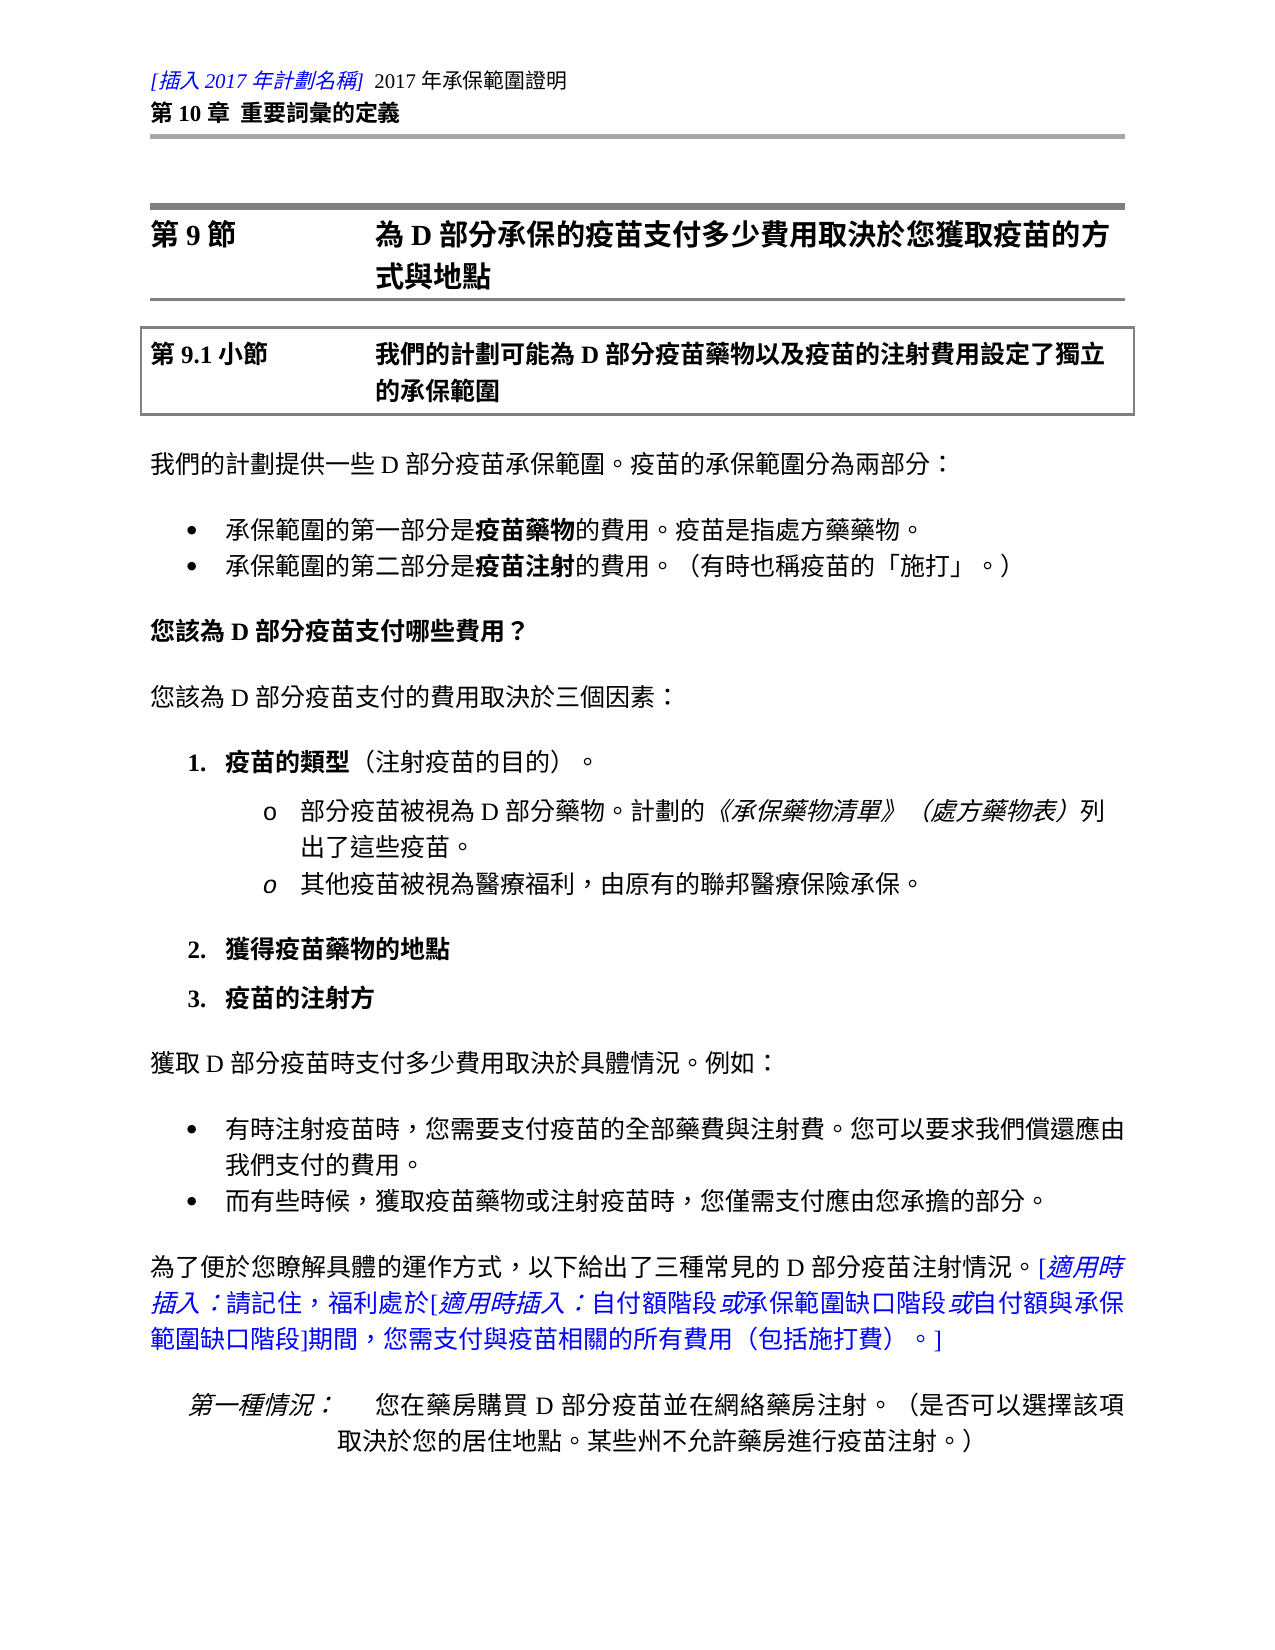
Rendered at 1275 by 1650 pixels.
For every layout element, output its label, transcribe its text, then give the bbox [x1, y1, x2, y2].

text 為了便於您瞭解具體的運作方式，以下給出了三種常見的 D 部分疫苗注射情況。[適用時插入：請記住，福利處於[適用時插入：自付額階段或承保範圍缺口階段或自付額與承保範圍缺口階段]期間，您需支付與疫苗相關的所有費用（包括施打費）。] [150, 1268, 1125, 1377]
text 2. 獲得疫苗藥物的地點 [187, 938, 1125, 974]
text 1. 疫苗的類型（注射疫苗的目的）。 [187, 755, 1125, 791]
text 我們的計劃提供一些 D 部分疫苗承保範圍。疫苗的承保範圍分為兩部分： [150, 445, 1125, 481]
list 有時注射疫苗時，您需要支付疫苗的全部藥費與注射費。您可以要求我們償還應由我們支付的費用。 [187, 1118, 1125, 1190]
list 部分疫苗被視為 D 部分藥物。計劃的《承保藥物清單》（處方藥物表）列出了這些疫苗。 [262, 804, 1125, 877]
list 承保範圍的第一部分是疫苗藥物的費用。疫苗是指處方藥藥物。 [187, 510, 1125, 546]
list 承保範圍的第二部分是疫苗注射的費用。（有時也稱疫苗的「施打」。） [187, 559, 1125, 595]
list 而有些時候，獲取疫苗藥物或注射疫苗時，您僅需支付應由您承擔的部分。 [187, 1203, 1125, 1239]
text 獲取 D 部分疫苗時支付多少費用取決於具體情況。例如： [150, 1052, 1125, 1088]
text 3. 疫苗的注射方 [187, 987, 1125, 1023]
text 第一種情況： 您在藥房購買 D 部分疫苗並在網絡藥房注射。（是否可以選擇該項取決於您的居住地點。某些州不允許藥房進行疫苗注射。） [187, 1406, 1125, 1478]
subtitle 您該為 D 部分疫苗支付哪些費用？ [150, 624, 1125, 661]
subtitle 第 9 節 為 D 部分承保的疫苗支付多少費用取決於您獲取疫苗的方式與地點 [150, 210, 1125, 298]
text 您該為 D 部分疫苗支付的費用取決於三個因素： [150, 690, 1125, 726]
subtitle 第 9.1 小節 我們的計劃可能為 D 部分疫苗藥物以及疫苗的注射費用設定了獨立的承保範圍 [142, 329, 1133, 413]
list 其他疫苗被視為醫療福利，由原有的聯邦醫療保險承保。 [262, 889, 1125, 926]
